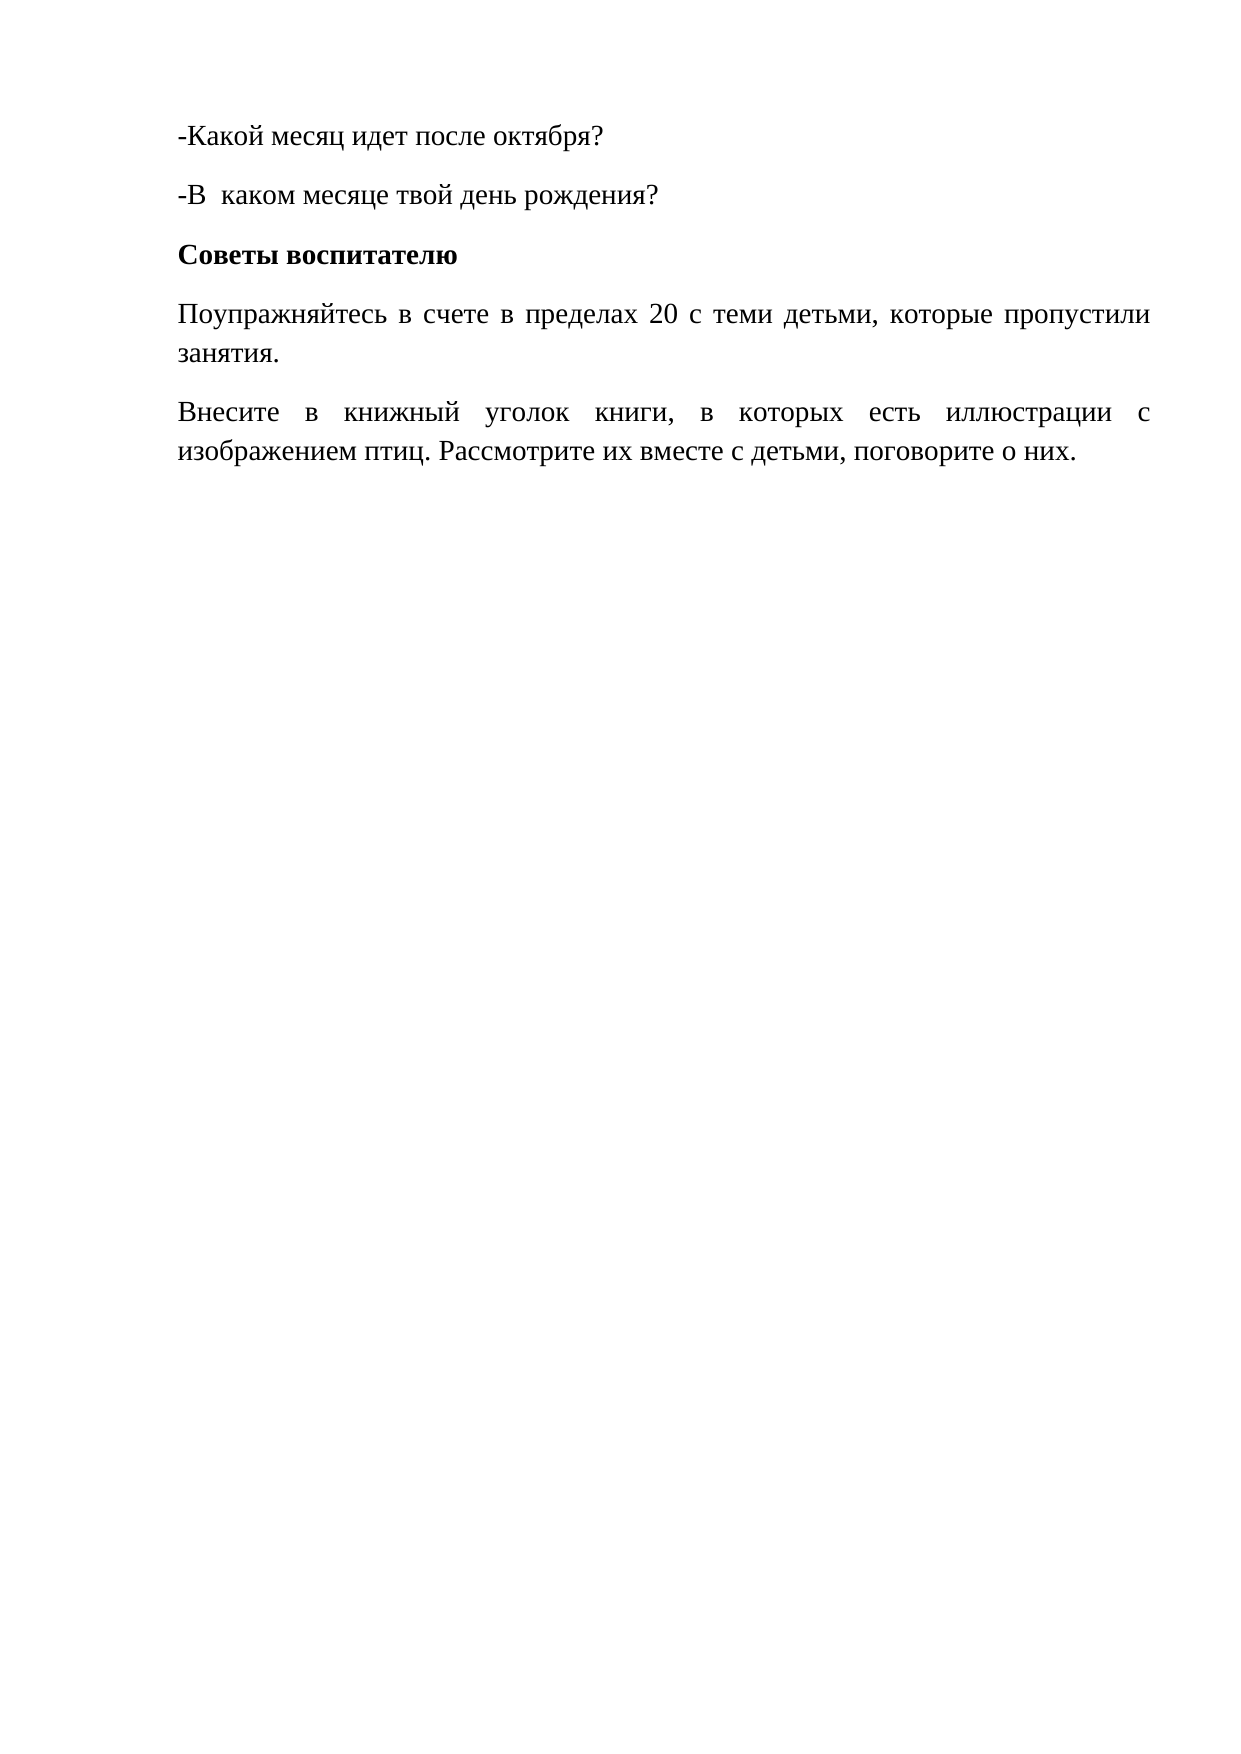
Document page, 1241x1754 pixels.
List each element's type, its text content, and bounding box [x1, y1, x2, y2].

text Внесите в книжный уголок книги, в которых есть иллюстрации с изображением птиц. Рассмотрите их вместе с детьми, поговорите о них. [177, 394, 1152, 466]
text -В каком месяце твой день рождения? [177, 177, 1152, 211]
text Советы воспитателю [177, 237, 1152, 270]
text Поупражняйтесь в счете в пределах 20 с теми детьми, которые пропустили занятия. [177, 296, 1152, 368]
text -Какой месяц идет после октября? [177, 118, 1152, 152]
